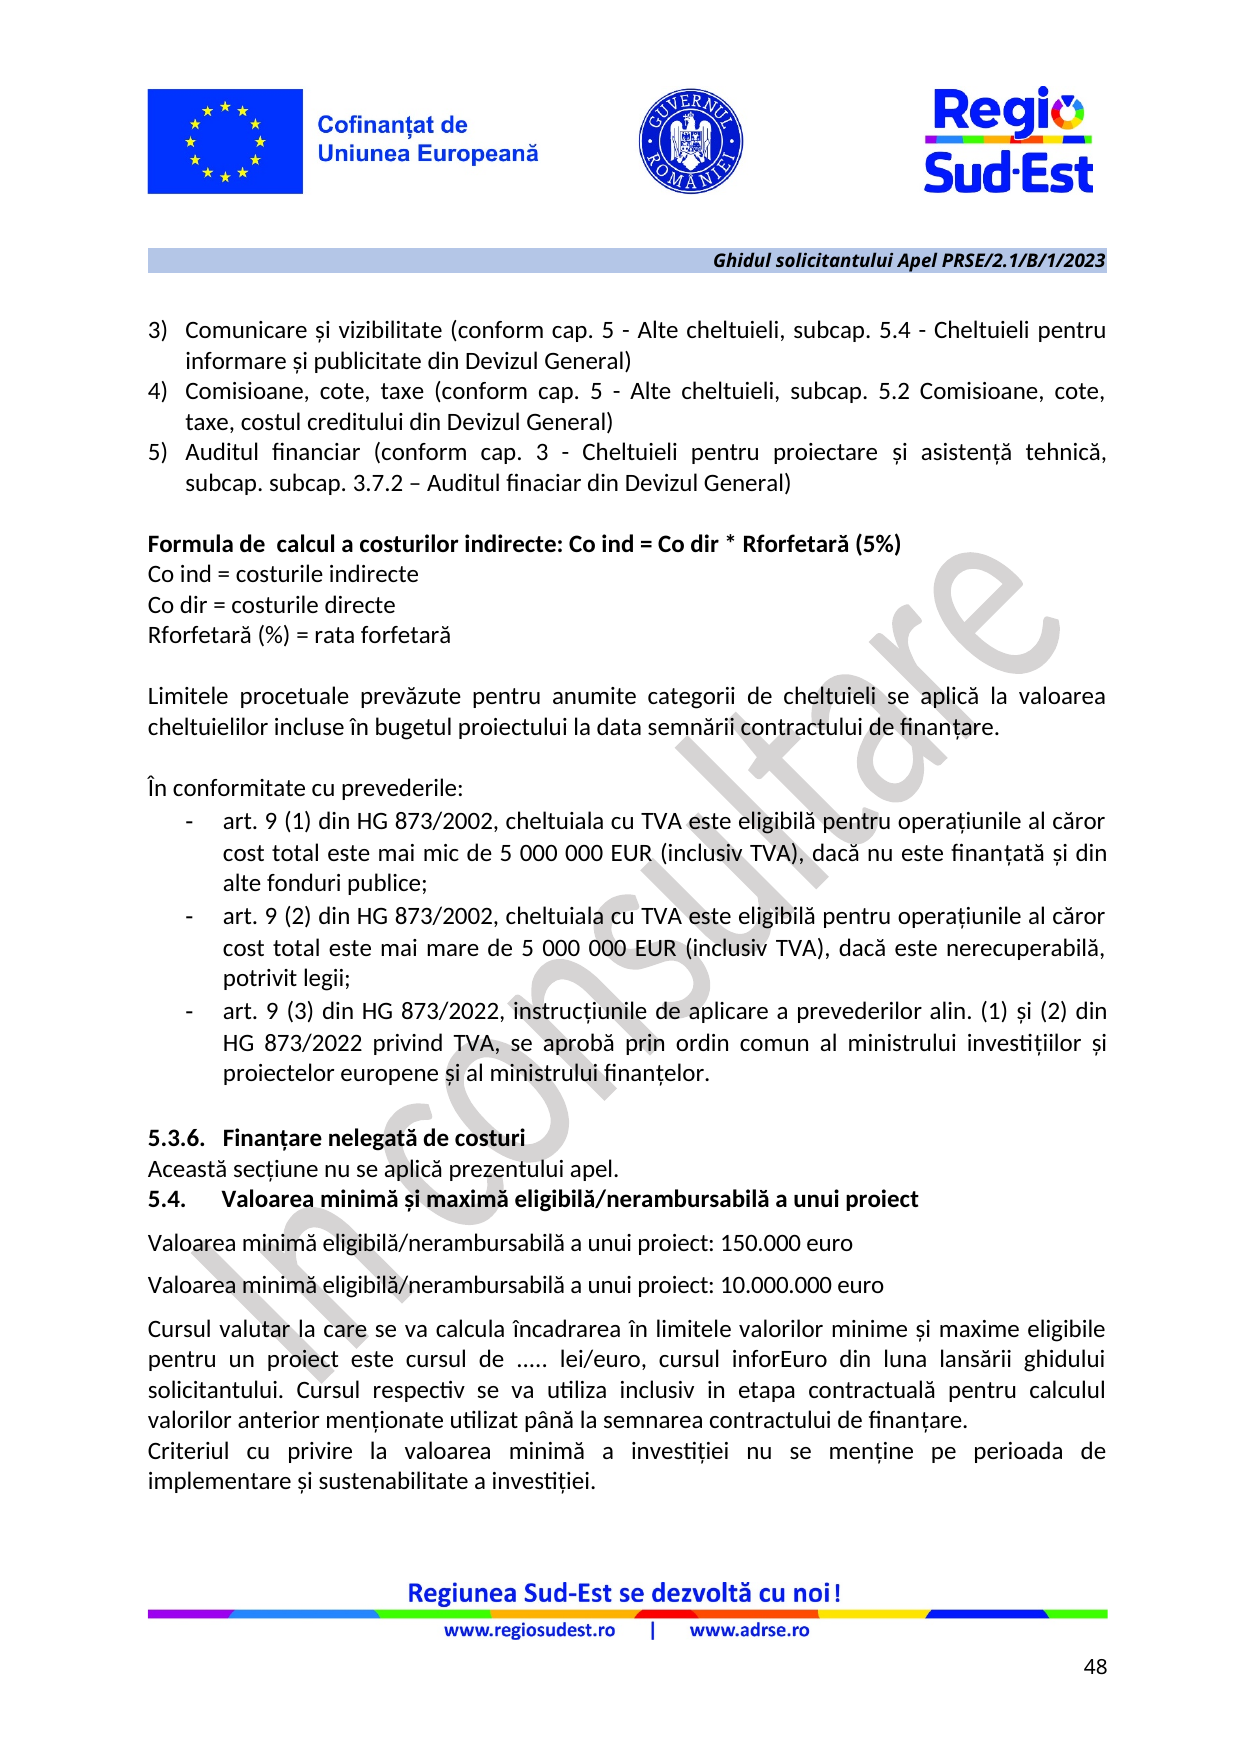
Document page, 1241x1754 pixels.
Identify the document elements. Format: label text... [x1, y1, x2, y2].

text Valoarea minimă eligibilă/nerambursabilă a unui proiect: 10.000.000 euro [148, 1270, 1102, 1300]
list Co ind = costurile indirecte [148, 558, 1107, 589]
subtitle Finanţare nelegată de costuri [148, 1123, 1107, 1153]
text Criteriul cu privire la valoarea minimă a investiției nu se menține pe perioada de implementare și sustenabilitate a investiției. [148, 1435, 1107, 1496]
text Această secțiune nu se aplică prezentului apel. [148, 1153, 1107, 1184]
picture [147, 1582, 1108, 1640]
list Co dir = costurile directe [148, 589, 1107, 619]
text Cursul valutar la care se va calcula încadrarea în limitele valorilor minime și maxime eligibile pentru un proiect este cursul de ..... lei/euro, cursul inforEuro din luna lansării ghidului solicitantului. Cursul respectiv se va utiliza inclusiv in etapa contractuală pentru calculul valorilor anterior menționate utilizat până la semnarea contractului de finanţare. [148, 1313, 1107, 1435]
list art. 9 (1) din HG 873/2002, cheltuiala cu TVA este eligibilă pentru operațiunile al căror cost total este mai mic de 5 000 000 EUR (inclusiv TVA), dacă nu este finanţată şi din alte fonduri publice; [185, 803, 1107, 898]
list Rforfetară (%) = rata forfetară [148, 619, 1107, 650]
list Comisioane, cote, taxe (conform cap. 5 - Alte cheltuieli, subcap. 5.2 Comisioane, cote, taxe, costul creditului din Devizul General) [148, 375, 1107, 436]
text Valoarea minimă eligibilă/nerambursabilă a unui proiect: 150.000 euro [148, 1227, 1102, 1257]
list Limitele procetuale prevăzute pentru anumite categorii de cheltuieli se aplică la valoarea cheltuielilor incluse în bugetul proiectului la data semnării contractului de finanţare. [148, 681, 1107, 742]
list art. 9 (2) din HG 873/2002, cheltuiala cu TVA este eligibilă pentru operațiunile al căror cost total este mai mare de 5 000 000 EUR (inclusiv TVA), dacă este nerecuperabilă, potrivit legii; [185, 898, 1107, 993]
picture [147, 86, 1093, 195]
list Formula de calcul a costurilor indirecte: Co ind = Co dir * Rforfetară (5%) [148, 528, 1107, 558]
list art. 9 (3) din HG 873/2022, instrucţiunile de aplicare a prevederilor alin. (1) şi (2) din HG 873/2022 privind TVA, se aprobă prin ordin comun al ministrului investiţiilor şi proiectelor europene şi al ministrului finanţelor. [185, 993, 1107, 1088]
list Comunicare și vizibilitate (conform cap. 5 - Alte cheltuieli, subcap. 5.4 - Cheltuieli pentru informare şi publicitate din Devizul General) [148, 314, 1107, 375]
list Auditul financiar (conform cap. 3 - Cheltuieli pentru proiectare şi asistenţă tehnică, subcap. subcap. 3.7.2 – Auditul finaciar din Devizul General) [148, 436, 1107, 497]
text În conformitate cu prevederile: [148, 772, 1107, 803]
subtitle Valoarea minimă și maximă eligibilă/nerambursabilă a unui proiect [148, 1184, 1107, 1214]
